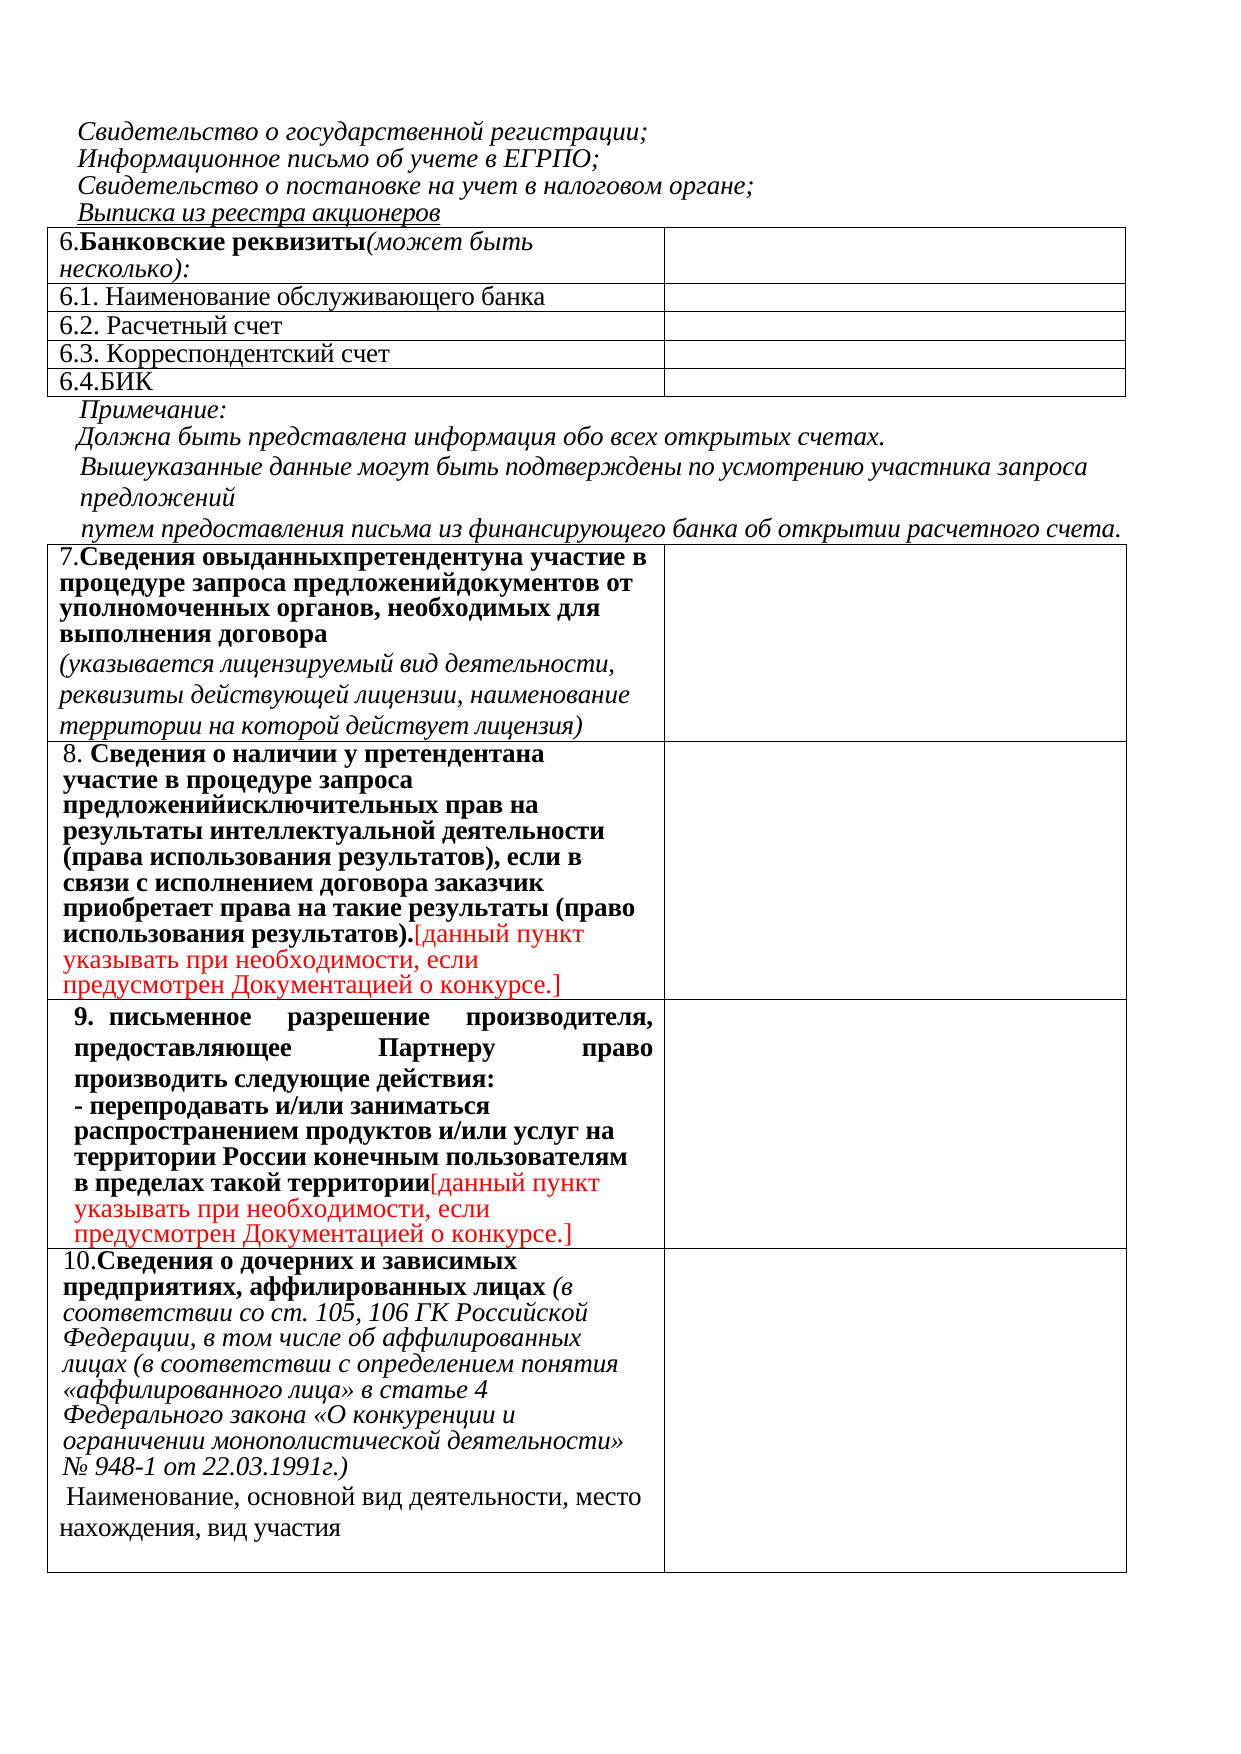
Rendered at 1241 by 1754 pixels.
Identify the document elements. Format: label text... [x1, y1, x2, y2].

table_cell 6.4.БИК [48, 369, 664, 396]
table_cell 10.Сведения о дочерних и зависимых предприятиях, аффилированных лицах (в соответствии со ст. 105, 106 ГК Российской Федерации, в том числе об аффилированных лицах (в соответствии с определением понятия «аффилированного лица» в статье 4 Федерального закона «О конкуренции и ограничении монополистической деятельности» № 948-1 от 22.03.1991г.) Наименование, основной вид деятельности, место нахождения, вид участия [48, 1249, 664, 1572]
table_cell [665, 312, 1125, 339]
table_cell письменное разрешение производителя, предоставляющее Партнеру право производить следующие действия: - перепродавать и/или заниматься распространением продуктов и/или услуг на территории России конечным пользователям в пределах такой территории[данный пункт указывать при необходимости, если предусмотрен Документацией о конкурсе.] [48, 1000, 664, 1248]
table_cell 6.2. Расчетный счет [48, 312, 664, 339]
table_cell [665, 742, 1126, 999]
table_cell [665, 1249, 1126, 1572]
table_header [665, 228, 1125, 283]
text Свидетельство о государственной регистрации; [69, 118, 1137, 145]
table_cell [665, 341, 1125, 368]
text Примечание: [79, 397, 1181, 424]
table_cell 6.1. Наименование обслуживающего банка [48, 284, 664, 311]
text Должна быть представлена информация обо всех открытых счетах. [77, 424, 1181, 450]
table_cell 6.3. Корреспондентский счет [48, 341, 664, 368]
text Информационное письмо об учете в ЕГРПО; [69, 145, 1137, 173]
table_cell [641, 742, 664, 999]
text Свидетельство о постановке на учет в налоговом органе; [69, 173, 1137, 200]
table_cell [665, 1000, 1126, 1248]
text путем предоставления письма из финансирующего банка об открытии расчетного счета. [81, 512, 1181, 544]
text Выписка из реестра акционеров [69, 200, 1137, 227]
table_cell [665, 369, 1125, 396]
table_cell [665, 284, 1125, 311]
text Вышеуказанные данные могут быть подтверждены по усмотрению участника запроса предложений [79, 450, 1181, 512]
table_header [665, 545, 1126, 741]
table_header 7.Сведения овыданныхпретендентуна участие в процедуре запроса предложенийдокументов от уполномоченных органов, необходимых для выполнения договора (указывается лицензируемый вид деятельности, реквизиты действующей лицензии, наименование территории на которой действует лицензия) [48, 545, 664, 741]
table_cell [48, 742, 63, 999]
table_header 6.Банковские реквизиты(может быть несколько): [48, 228, 664, 283]
